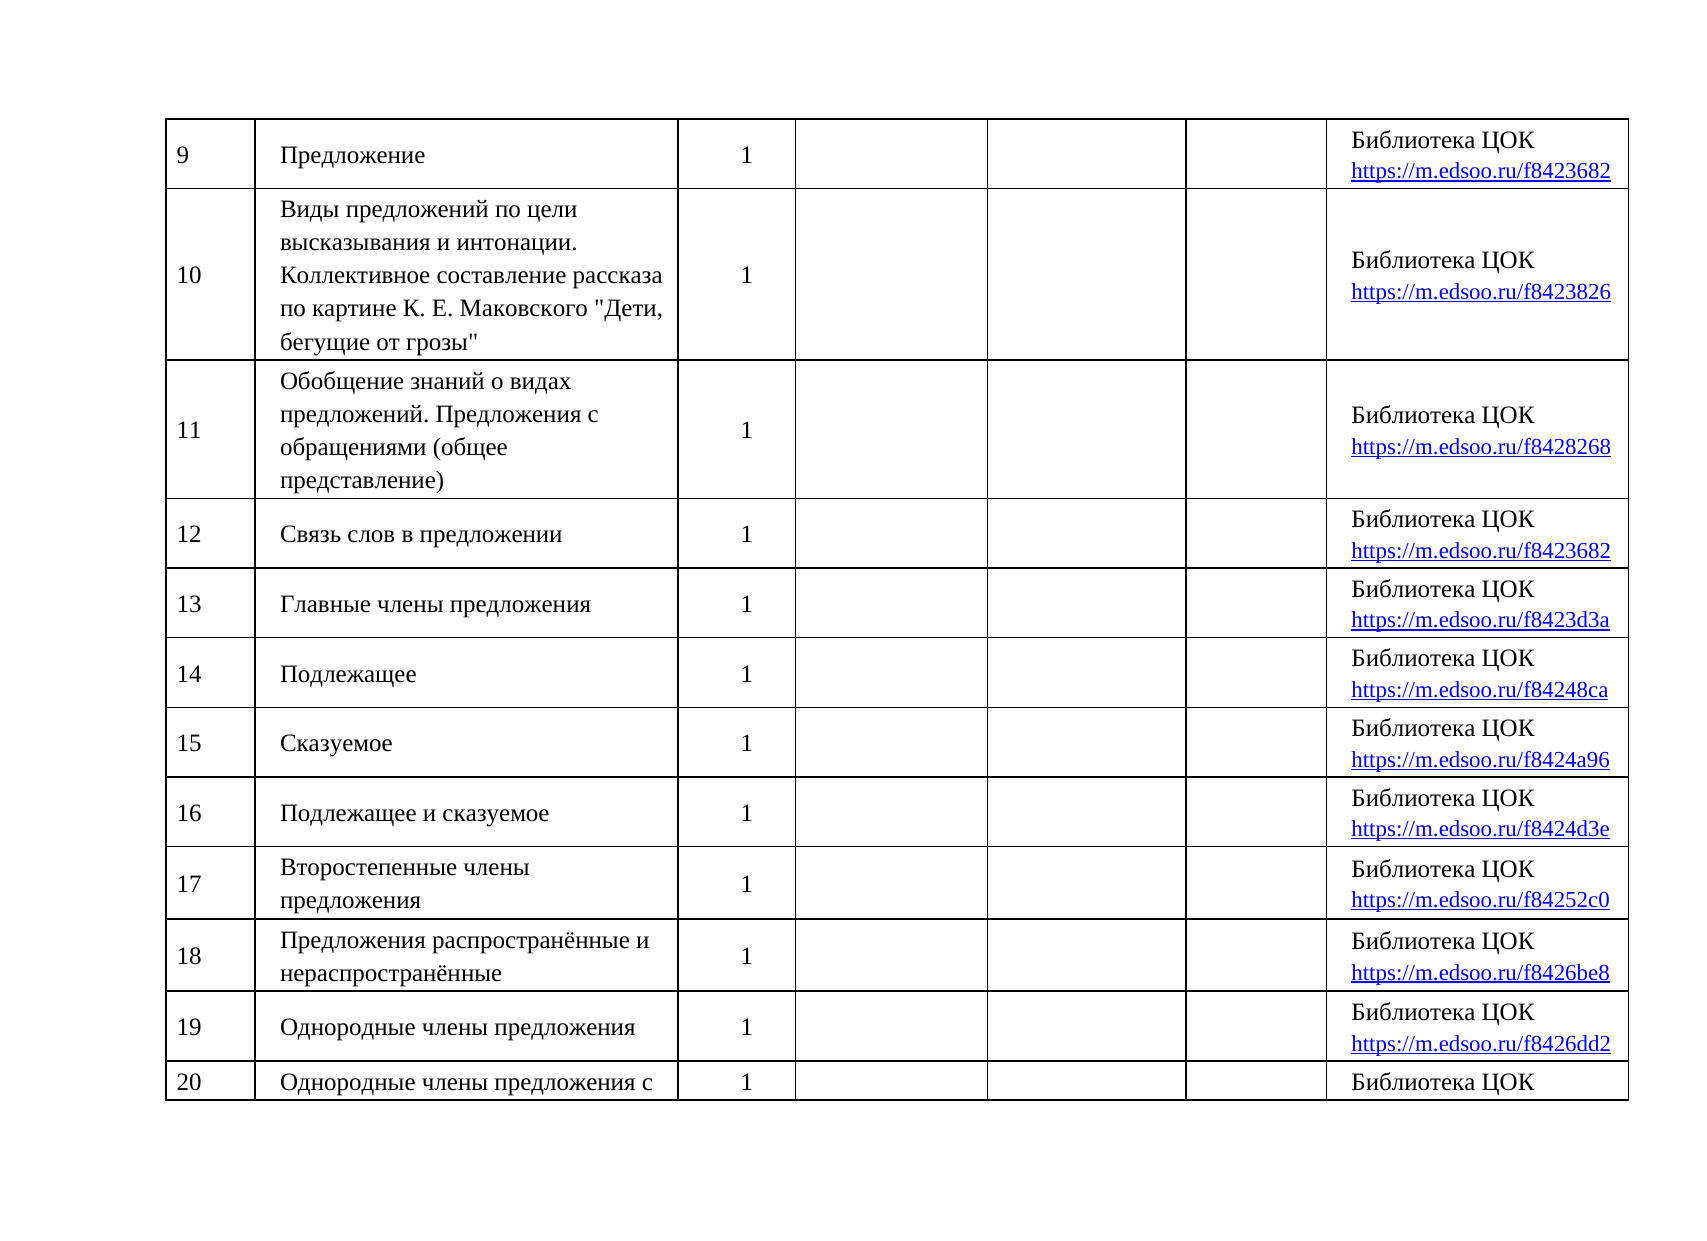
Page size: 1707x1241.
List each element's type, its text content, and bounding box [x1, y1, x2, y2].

table_cell [796, 1062, 987, 1099]
table_cell Виды предложений по цели высказывания и интонации. Коллективное составление рассказа по картине К. Е. Маковского "Дети, бегущие от грозы" [256, 189, 677, 359]
table_cell [1187, 569, 1326, 637]
table_cell [796, 120, 987, 188]
table_cell [988, 708, 1185, 776]
table_cell Библиотека ЦОК https://m.edsoo.ru/f8423d3a [1327, 569, 1628, 637]
table_cell 1 [679, 1062, 795, 1099]
table_cell 15 [167, 708, 254, 776]
table_cell [988, 920, 1185, 990]
table_cell Библиотека ЦОК https://m.edsoo.ru/f8423826 [1327, 189, 1628, 359]
table_cell [988, 499, 1185, 567]
table_cell Второстепенные члены предложения [256, 847, 677, 918]
table_cell [796, 920, 987, 990]
table_cell [796, 778, 987, 846]
table_cell Библиотека ЦОК https://m.edsoo.ru/f8426dd2 [1327, 992, 1628, 1060]
table_cell Библиотека ЦОК https://m.edsoo.ru/f8426be8 [1327, 920, 1628, 990]
table_cell [988, 778, 1185, 846]
table_cell 11 [167, 361, 254, 498]
table_cell 1 [679, 920, 795, 990]
table_cell [988, 1062, 1185, 1099]
table_cell [1187, 778, 1326, 846]
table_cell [1327, 1062, 1628, 1099]
table_cell 1 [679, 189, 795, 359]
table_cell [796, 708, 987, 776]
table_cell [1187, 638, 1326, 706]
table_cell 9 [167, 120, 254, 188]
table_cell Библиотека ЦОК https://m.edsoo.ru/f8424d3e [1327, 778, 1628, 846]
table_cell Обобщение знаний о видах предложений. Предложения с обращениями (общее представление) [256, 361, 677, 498]
table_cell Библиотека ЦОК https://m.edsoo.ru/f8424a96 [1327, 708, 1628, 776]
table_cell 1 [679, 499, 795, 567]
table_cell Библиотека ЦОК https://m.edsoo.ru/f84252c0 [1327, 847, 1628, 918]
table_cell Однородные члены предложения [256, 992, 677, 1060]
table_cell [1187, 189, 1326, 359]
table_cell 13 [167, 569, 254, 637]
table_cell 1 [679, 708, 795, 776]
table_cell [796, 189, 987, 359]
table_cell 1 [679, 120, 795, 188]
table_cell 1 [679, 569, 795, 637]
table_cell Подлежащее и сказуемое [256, 778, 677, 846]
table_cell [796, 361, 987, 498]
table_cell Подлежащее [256, 638, 677, 706]
table_cell 16 [167, 778, 254, 846]
table_cell 17 [167, 847, 254, 918]
table_cell 12 [167, 499, 254, 567]
table_cell [796, 992, 987, 1060]
table_cell [1187, 920, 1326, 990]
table_cell [1187, 847, 1326, 918]
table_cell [256, 1062, 677, 1099]
table_cell [988, 847, 1185, 918]
table_cell [988, 120, 1185, 188]
table_cell [1187, 499, 1326, 567]
table_cell 10 [167, 189, 254, 359]
table_cell [988, 992, 1185, 1060]
table_cell [1187, 1062, 1326, 1099]
table_cell 14 [167, 638, 254, 706]
table_cell [988, 361, 1185, 498]
table_cell 1 [679, 847, 795, 918]
table_cell [988, 189, 1185, 359]
table_cell 1 [679, 992, 795, 1060]
table_cell [796, 569, 987, 637]
table_cell Сказуемое [256, 708, 677, 776]
table_cell Библиотека ЦОК https://m.edsoo.ru/f8428268 [1327, 361, 1628, 498]
table_cell [796, 638, 987, 706]
table_cell Библиотека ЦОК https://m.edsoo.ru/f84248ca [1327, 638, 1628, 706]
table_cell [1187, 992, 1326, 1060]
table_cell Библиотека ЦОК https://m.edsoo.ru/f8423682 [1327, 120, 1628, 188]
table_cell 20 [167, 1062, 254, 1099]
table_cell [1187, 120, 1326, 188]
table_cell Связь слов в предложении [256, 499, 677, 567]
table_cell 1 [679, 638, 795, 706]
table_cell [988, 569, 1185, 637]
table_cell Предложения распространённые и нераспространённые [256, 920, 677, 990]
table_cell Предложение [256, 120, 677, 188]
table_cell 1 [679, 778, 795, 846]
table_cell [988, 638, 1185, 706]
table_cell Главные члены предложения [256, 569, 677, 637]
table_cell Библиотека ЦОК https://m.edsoo.ru/f8423682 [1327, 499, 1628, 567]
table_cell 18 [167, 920, 254, 990]
table_cell 19 [167, 992, 254, 1060]
table_cell 1 [679, 361, 795, 498]
table_cell [1187, 708, 1326, 776]
table_cell [796, 499, 987, 567]
table_cell [1187, 361, 1326, 498]
table_cell [796, 847, 987, 918]
